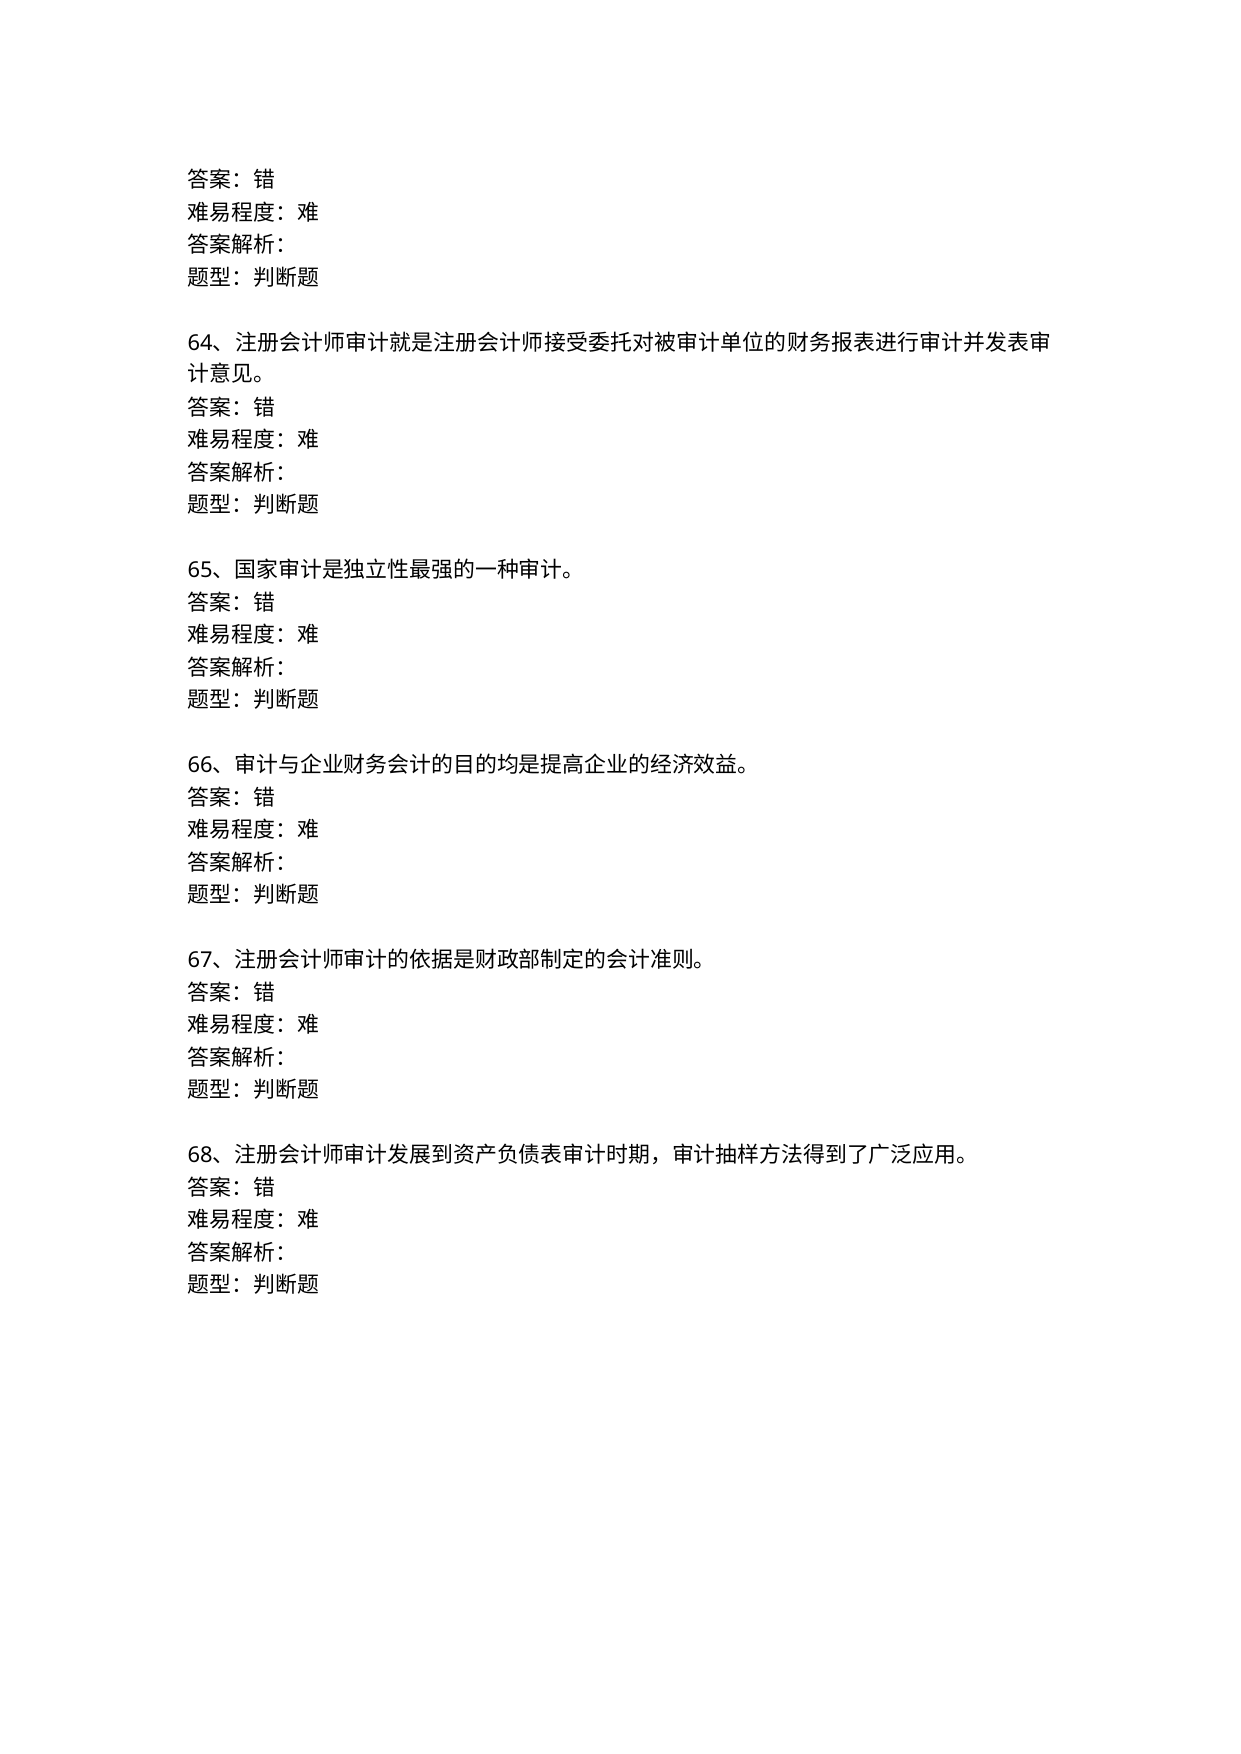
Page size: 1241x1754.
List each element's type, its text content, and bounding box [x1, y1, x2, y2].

text 题型：判断题 [187, 877, 1053, 909]
text 答案解析： [187, 1234, 1053, 1267]
list 64、注册会计师审计就是注册会计师接受委托对被审计单位的财务报表进行审计并发表审计意见。 [187, 324, 1053, 389]
list 66、审计与企业财务会计的目的均是提高企业的经济效益。 [187, 747, 1053, 779]
list 答案：错 [187, 162, 1053, 194]
text 答案解析： [187, 1039, 1053, 1072]
list 答案：错 [187, 584, 1053, 617]
text 答案解析： [187, 454, 1053, 487]
text 难易程度：难 [187, 617, 1053, 649]
list 答案：错 [187, 974, 1053, 1007]
text 题型：判断题 [187, 1267, 1053, 1299]
list 67、注册会计师审计的依据是财政部制定的会计准则。 [187, 942, 1053, 974]
text 题型：判断题 [187, 487, 1053, 519]
text 答案解析： [187, 227, 1053, 259]
text 难易程度：难 [187, 422, 1053, 454]
list 答案：错 [187, 389, 1053, 422]
text 答案解析： [187, 844, 1053, 877]
list 答案：错 [187, 1169, 1053, 1202]
text 难易程度：难 [187, 1007, 1053, 1039]
list 65、国家审计是独立性最强的一种审计。 [187, 552, 1053, 584]
text 题型：判断题 [187, 259, 1053, 292]
text 难易程度：难 [187, 812, 1053, 844]
text 难易程度：难 [187, 194, 1053, 227]
text 答案解析： [187, 649, 1053, 682]
text 题型：判断题 [187, 1072, 1053, 1104]
text 难易程度：难 [187, 1202, 1053, 1234]
text 题型：判断题 [187, 682, 1053, 714]
list 68、注册会计师审计发展到资产负债表审计时期，审计抽样方法得到了广泛应用。 [187, 1137, 1053, 1169]
list 答案：错 [187, 779, 1053, 812]
